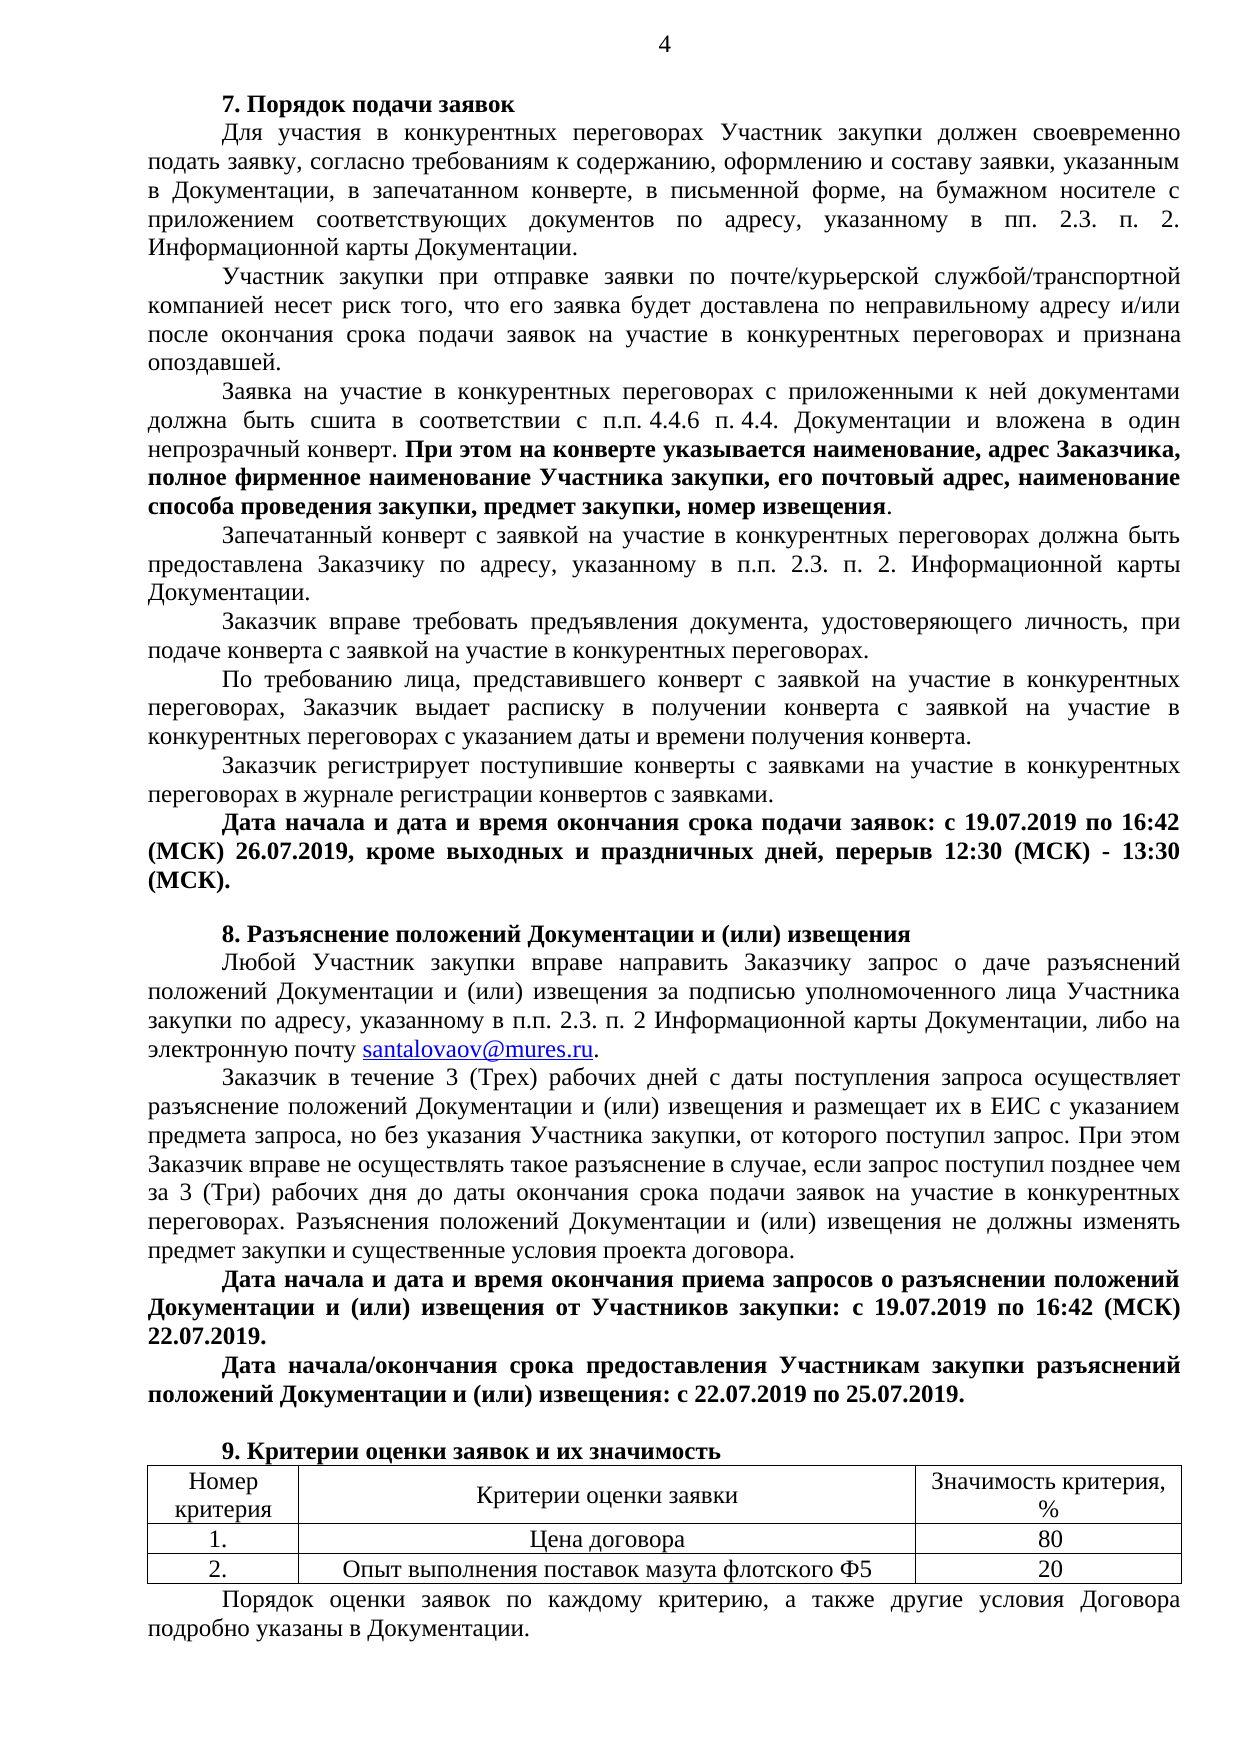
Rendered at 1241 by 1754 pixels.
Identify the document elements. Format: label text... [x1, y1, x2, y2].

text По требованию лица, представившего конверт с заявкой на участие в конкурентных переговорах, Заказчик выдает расписку в получении конверта с заявкой на участие в конкурентных переговорах с указанием даты и времени получения конверта. [148, 664, 1181, 750]
table_cell 1. [148, 1524, 298, 1553]
table_cell 2. [148, 1554, 298, 1583]
text Любой Участник закупки вправе направить Заказчику запрос о даче разъяснений положений Документации и (или) извещения за подписью уполномоченного лица Участника закупки по адресу, указанному в п.п. 2.3. п. 2 Информационной карты Документации, либо на электронную почту santalovaov@mures.ru. [148, 947, 1181, 1062]
text Заказчик в течение 3 (Трех) рабочих дней с даты поступления запроса осуществляет разъяснение положений Документации и (или) извещения и размещает их в ЕИС с указанием предмета запроса, но без указания Участника закупки, от которого поступил запрос. При этом Заказчик вправе не осуществлять такое разъяснение в случае, если запрос поступил позднее чем за 3 (Три) рабочих дня до даты окончания срока подачи заявок на участие в конкурентных переговорах. Разъяснения положений Документации и (или) извещения не должны изменять предмет закупки и существенные условия проекта договора. [148, 1062, 1181, 1264]
text Запечатанный конверт с заявкой на участие в конкурентных переговорах должна быть предоставлена Заказчику по адресу, указанному в п.п. 2.3. п. 2. Информационной карты Документации. [148, 520, 1181, 606]
text Заявка на участие в конкурентных переговорах с приложенными к ней документами должна быть сшита в соответствии с п.п. 4.4.6 п. 4.4. Документации и вложена в один непрозрачный конверт. При этом на конверте указывается наименование, адрес Заказчика, полное фирменное наименование Участника закупки, его почтовый адрес, наименование способа проведения закупки, предмет закупки, номер извещения. [148, 376, 1181, 520]
subtitle 8. Разъяснение положений Документации и (или) извещения [148, 919, 1181, 947]
table_cell 80 [916, 1524, 1181, 1553]
table_cell 20 [916, 1554, 1181, 1583]
text Для участия в конкурентных переговорах Участник закупки должен своевременно подать заявку, согласно требованиям к содержанию, оформлению и составу заявки, указанным в Документации, в запечатанном конверте, в письменной форме, на бумажном носителе с приложением соответствующих документов по адресу, указанному в пп. 2.3. п. 2. Информационной карты Документации. [148, 117, 1181, 261]
text Заказчик вправе требовать предъявления документа, удостоверяющего личность, при подаче конверта с заявкой на участие в конкурентных переговорах. [148, 606, 1181, 664]
table_header Номер критерия [148, 1466, 298, 1523]
table_cell Цена договора [299, 1524, 915, 1553]
text Участник закупки при отправке заявки по почте/курьерской службой/транспортной компанией несет риск того, что его заявка будет доставлена по неправильному адресу и/или после окончания срока подачи заявок на участие в конкурентных переговорах и признана опоздавшей. [148, 261, 1181, 376]
text Дата начала и дата и время окончания приема запросов о разъяснении положений Документации и (или) извещения от Участников закупки: с 19.07.2019 по 16:42 (МСК) 22.07.2019. [148, 1264, 1181, 1350]
subtitle 9. Критерии оценки заявок и их значимость [148, 1436, 1181, 1465]
table_header Критерии оценки заявки [299, 1466, 915, 1523]
text Дата начала/окончания срока предоставления Участникам закупки разъяснений положений Документации и (или) извещения: с 22.07.2019 по 25.07.2019. [148, 1350, 1181, 1408]
text 7. Порядок подачи заявок [148, 89, 1181, 117]
text Заказчик регистрирует поступившие конверты с заявками на участие в конкурентных переговорах в журнале регистрации конвертов с заявками. [148, 750, 1181, 807]
table_header Значимость критерия, % [916, 1466, 1181, 1523]
text Порядок оценки заявок по каждому критерию, а также другие условия Договора подробно указаны в Документации. [148, 1584, 1181, 1641]
text Дата начала и дата и время окончания срока подачи заявок: с 19.07.2019 по 16:42 (МСК) 26.07.2019, кроме выходных и праздничных дней, перерыв 12:30 (МСК) - 13:30 (МСК). [148, 807, 1181, 894]
table_cell Опыт выполнения поставок мазута флотского Ф5 [299, 1554, 915, 1583]
